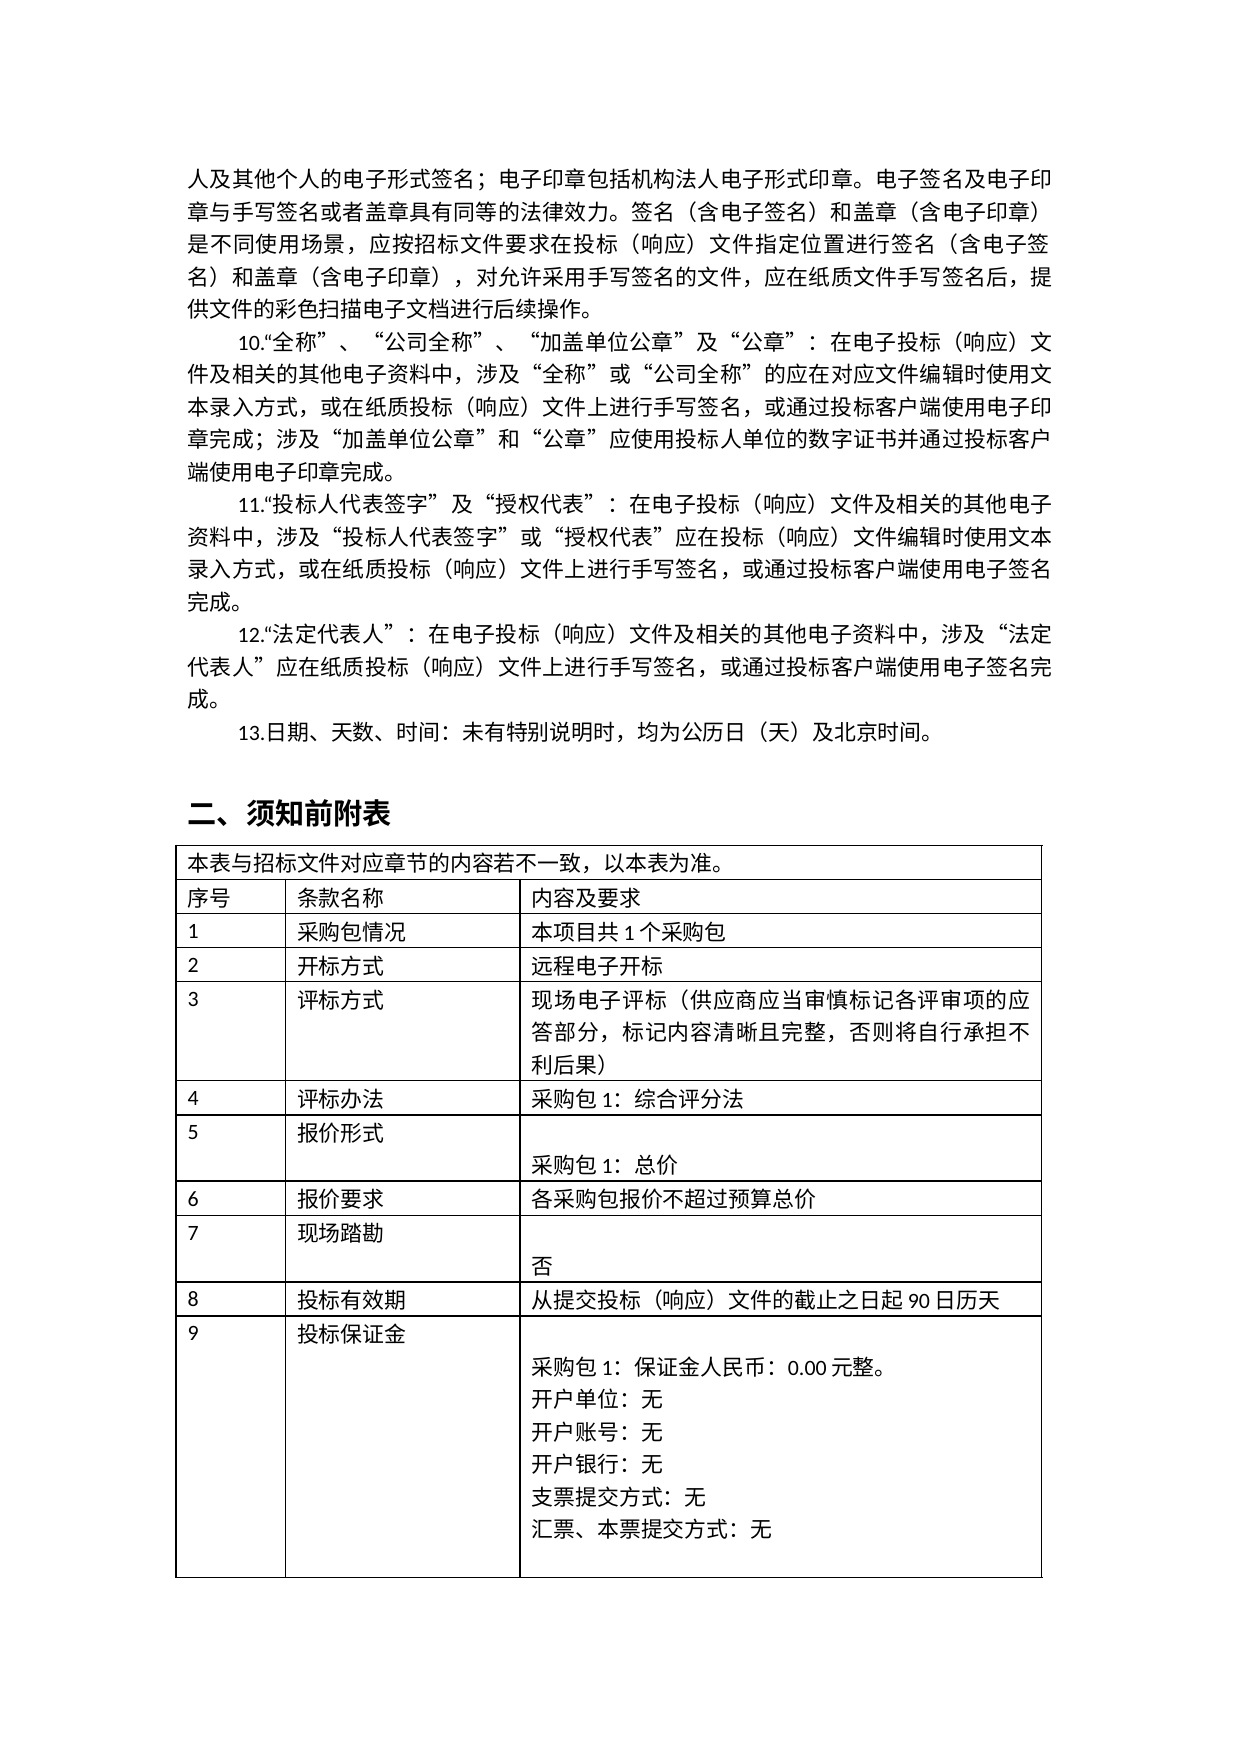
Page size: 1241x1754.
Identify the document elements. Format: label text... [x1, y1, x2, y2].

table_header 本表与招标文件对应章节的内容若不一致，以本表为准。 [177, 846, 1041, 878]
text 11.“投标人代表签字”及“授权代表”：在电子投标（响应）文件及相关的其他电子资料中，涉及“投标人代表签字”或“授权代表”应在投标（响应）文件编辑时使用文本录入方式，或在纸质投标（响应）文件上进行手写签名，或通过投标客户端使用电子签名完成。 [187, 487, 1053, 617]
table_cell 采购包1：总价 [521, 1116, 1041, 1180]
table_cell 本项目共1个采购包 [521, 914, 1041, 947]
table_cell 采购包1：综合评分法 [521, 1081, 1041, 1114]
table_cell 从提交投标（响应）文件的截止之日起90日历天 [521, 1283, 1041, 1315]
table_cell 评标方式 [286, 982, 519, 1080]
table_cell 采购包情况 [286, 914, 519, 947]
text 12.“法定代表人”：在电子投标（响应）文件及相关的其他电子资料中，涉及“法定代表人”应在纸质投标（响应）文件上进行手写签名，或通过投标客户端使用电子签名完成。 [187, 617, 1053, 714]
table_cell 9 [177, 1317, 285, 1577]
table_cell 现场电子评标（供应商应当审慎标记各评审项的应答部分，标记内容清晰且完整，否则将自行承担不利后果） [521, 982, 1041, 1080]
table_cell 5 [177, 1116, 285, 1180]
table_cell 报价形式 [286, 1116, 519, 1180]
table_cell 现场踏勘 [286, 1216, 519, 1281]
text 13.日期、天数、时间：未有特别说明时，均为公历日（天）及北京时间。 [187, 714, 1053, 747]
table_cell 报价要求 [286, 1182, 519, 1214]
table_cell 评标办法 [286, 1081, 519, 1114]
text 10.“全称”、“公司全称”、“加盖单位公章”及“公章”：在电子投标（响应）文件及相关的其他电子资料中，涉及“全称”或“公司全称”的应在对应文件编辑时使用文本录入方式，或在纸质投标（响应）文件上进行手写签名，或通过投标客户端使用电子印章完成；涉及“加盖单位公章”和“公章”应使用投标人单位的数字证书并通过投标客户端使用电子印章完成。 [187, 324, 1053, 487]
table_cell 3 [177, 982, 285, 1080]
table_cell 投标有效期 [286, 1283, 519, 1315]
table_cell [521, 1317, 1041, 1577]
table_cell 7 [177, 1216, 285, 1281]
table_cell 2 [177, 948, 285, 981]
table_cell 1 [177, 914, 285, 947]
table_cell 6 [177, 1182, 285, 1214]
table_cell 开标方式 [286, 948, 519, 981]
text 二、须知前附表 [187, 779, 1053, 844]
table_cell 序号 [177, 880, 285, 913]
table_cell 否 [521, 1216, 1041, 1281]
table_cell 投标保证金 [286, 1317, 519, 1577]
table_cell 4 [177, 1081, 285, 1114]
table_cell 8 [177, 1283, 285, 1315]
table_cell 各采购包报价不超过预算总价 [521, 1182, 1041, 1214]
table_cell 远程电子开标 [521, 948, 1041, 981]
table_cell 条款名称 [286, 880, 519, 913]
table_cell 内容及要求 [521, 880, 1041, 913]
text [187, 162, 1053, 324]
